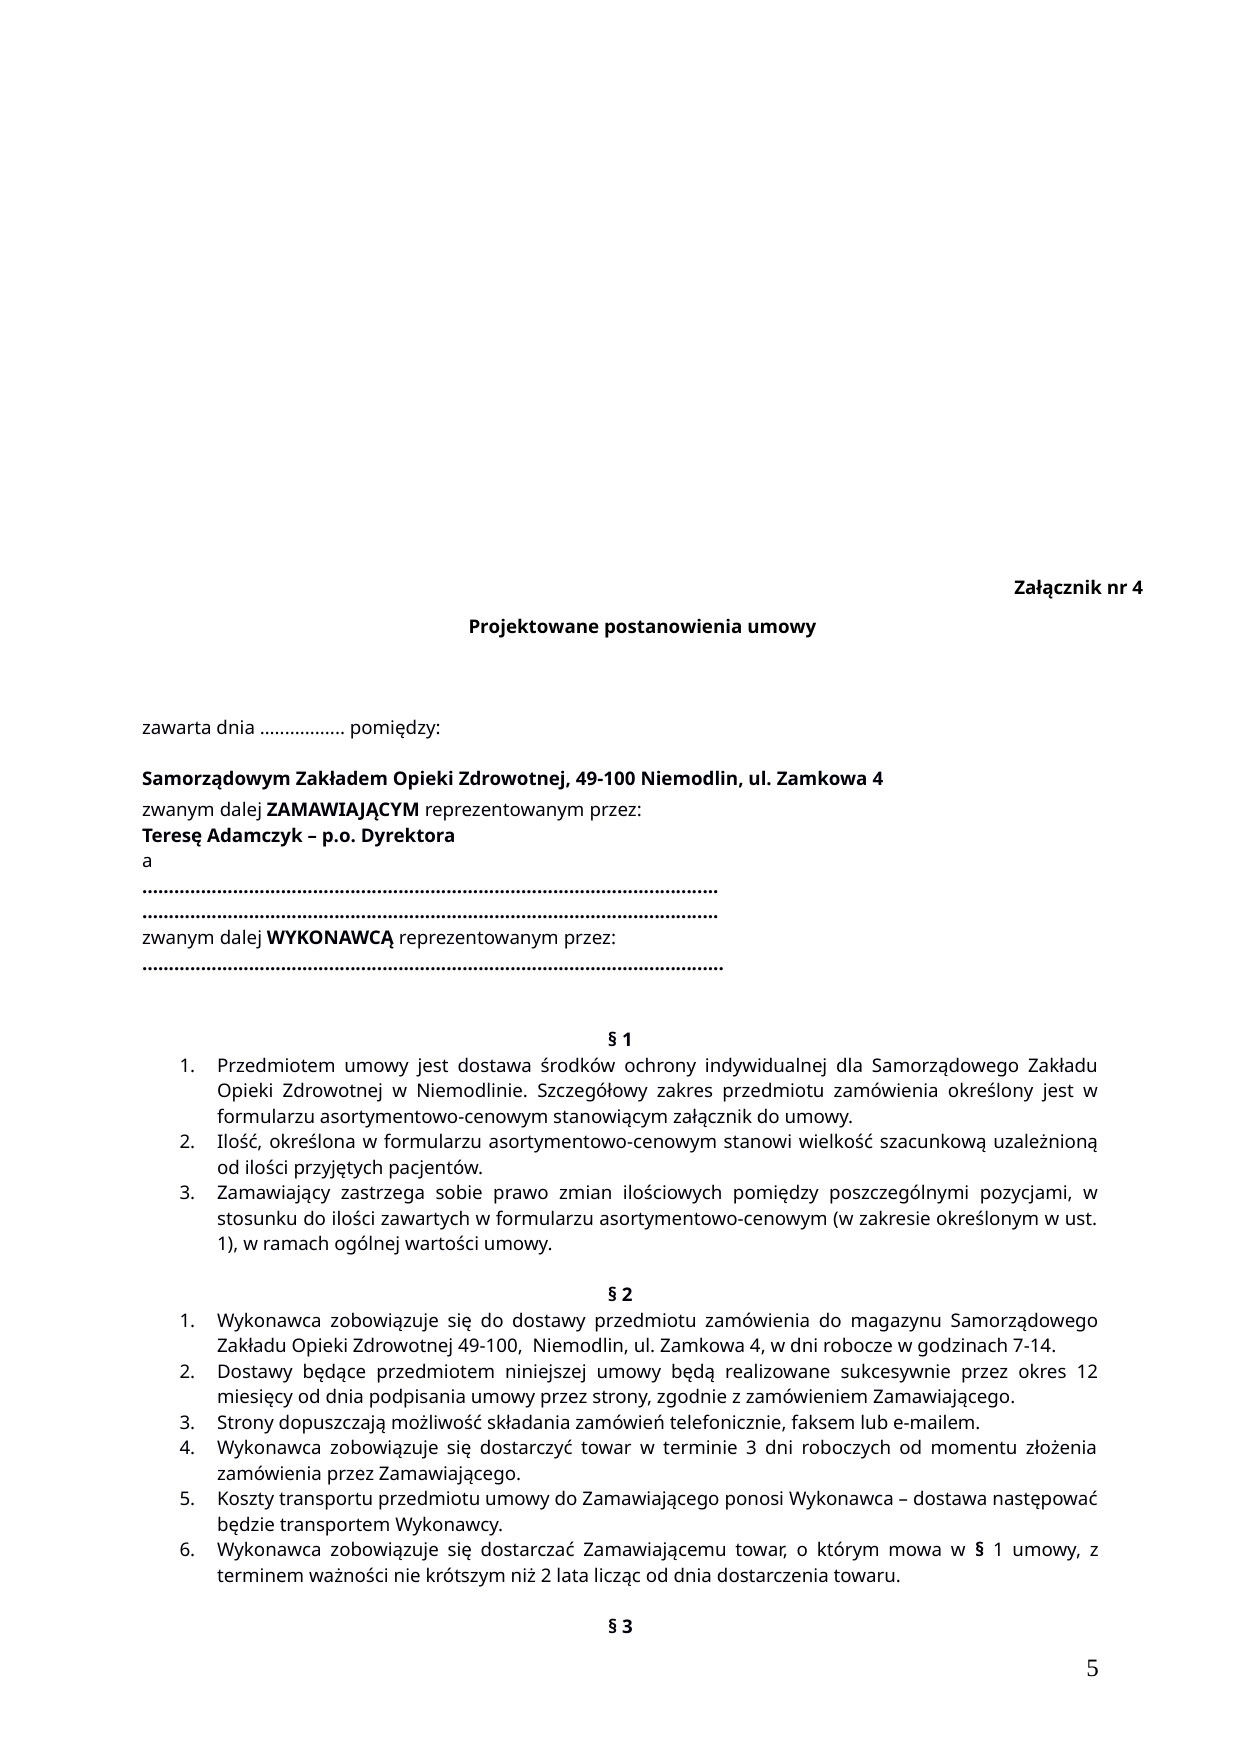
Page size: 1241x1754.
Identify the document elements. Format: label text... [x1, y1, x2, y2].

text a [142, 848, 1098, 873]
text § 1 [142, 1026, 1098, 1052]
text Teresę Adamczyk – p.o. Dyrektora [142, 822, 1098, 848]
list Ilość, określona w formularzu asortymentowo-cenowym stanowi wielkość szacunkową uzależnioną od ilości przyjętych pacjentów. [179, 1128, 1098, 1179]
text …......................................................................................................... [142, 873, 1098, 899]
text § 3 [142, 1613, 1098, 1639]
list Wykonawca zobowiązuje się do dostawy przedmiotu zamówienia do magazynu Samorządowego Zakładu Opieki Zdrowotnej 49-100, Niemodlin, ul. Zamkowa 4, w dni robocze w godzinach 7-14. [179, 1307, 1098, 1358]
list Wykonawca zobowiązuje się dostarczać Zamawiającemu towar, o którym mowa w § 1 umowy, z terminem ważności nie krótszym niż 2 lata licząc od dnia dostarczenia towaru. [179, 1537, 1098, 1588]
text zawarta dnia ….............. pomiędzy: [142, 714, 1098, 740]
text § 2 [142, 1282, 1098, 1307]
list Dostawy będące przedmiotem niniejszej umowy będą realizowane sukcesywnie przez okres 12 miesięcy od dnia podpisania umowy przez strony, zgodnie z zamówieniem Zamawiającego. [179, 1358, 1098, 1409]
text zwanym dalej ZAMAWIAJĄCYM reprezentowanym przez: [142, 797, 1098, 822]
list Strony dopuszczają możliwość składania zamówień telefonicznie, faksem lub e-mailem. [179, 1409, 1098, 1435]
text Samorządowym Zakładem Opieki Zdrowotnej, 49-100 Niemodlin, ul. Zamkowa 4 [142, 765, 1098, 790]
list Przedmiotem umowy jest dostawa środków ochrony indywidualnej dla Samorządowego Zakładu Opieki Zdrowotnej w Niemodlinie. Szczegółowy zakres przedmiotu zamówienia określony jest w formularzu asortymentowo-cenowym stanowiącym załącznik do umowy. [179, 1052, 1098, 1128]
text ….......................................................................................................... [142, 950, 1098, 975]
list Zamawiający zastrzega sobie prawo zmian ilościowych pomiędzy poszczególnymi pozycjami, w stosunku do ilości zawartych w formularzu asortymentowo-cenowym (w zakresie określonym w ust. 1), w ramach ogólnej wartości umowy. [179, 1179, 1098, 1256]
text …......................................................................................................... [142, 899, 1098, 924]
list Koszty transportu przedmiotu umowy do Zamawiającego ponosi Wykonawca – dostawa następować będzie transportem Wykonawcy. [179, 1486, 1098, 1537]
text Załącznik nr 4 [97, 575, 1143, 600]
text Projektowane postanowienia umowy [142, 613, 1143, 638]
text zwanym dalej WYKONAWCĄ reprezentowanym przez: [142, 924, 1098, 950]
list Wykonawca zobowiązuje się dostarczyć towar w terminie 3 dni roboczych od momentu złożenia zamówienia przez Zamawiającego. [179, 1435, 1098, 1486]
